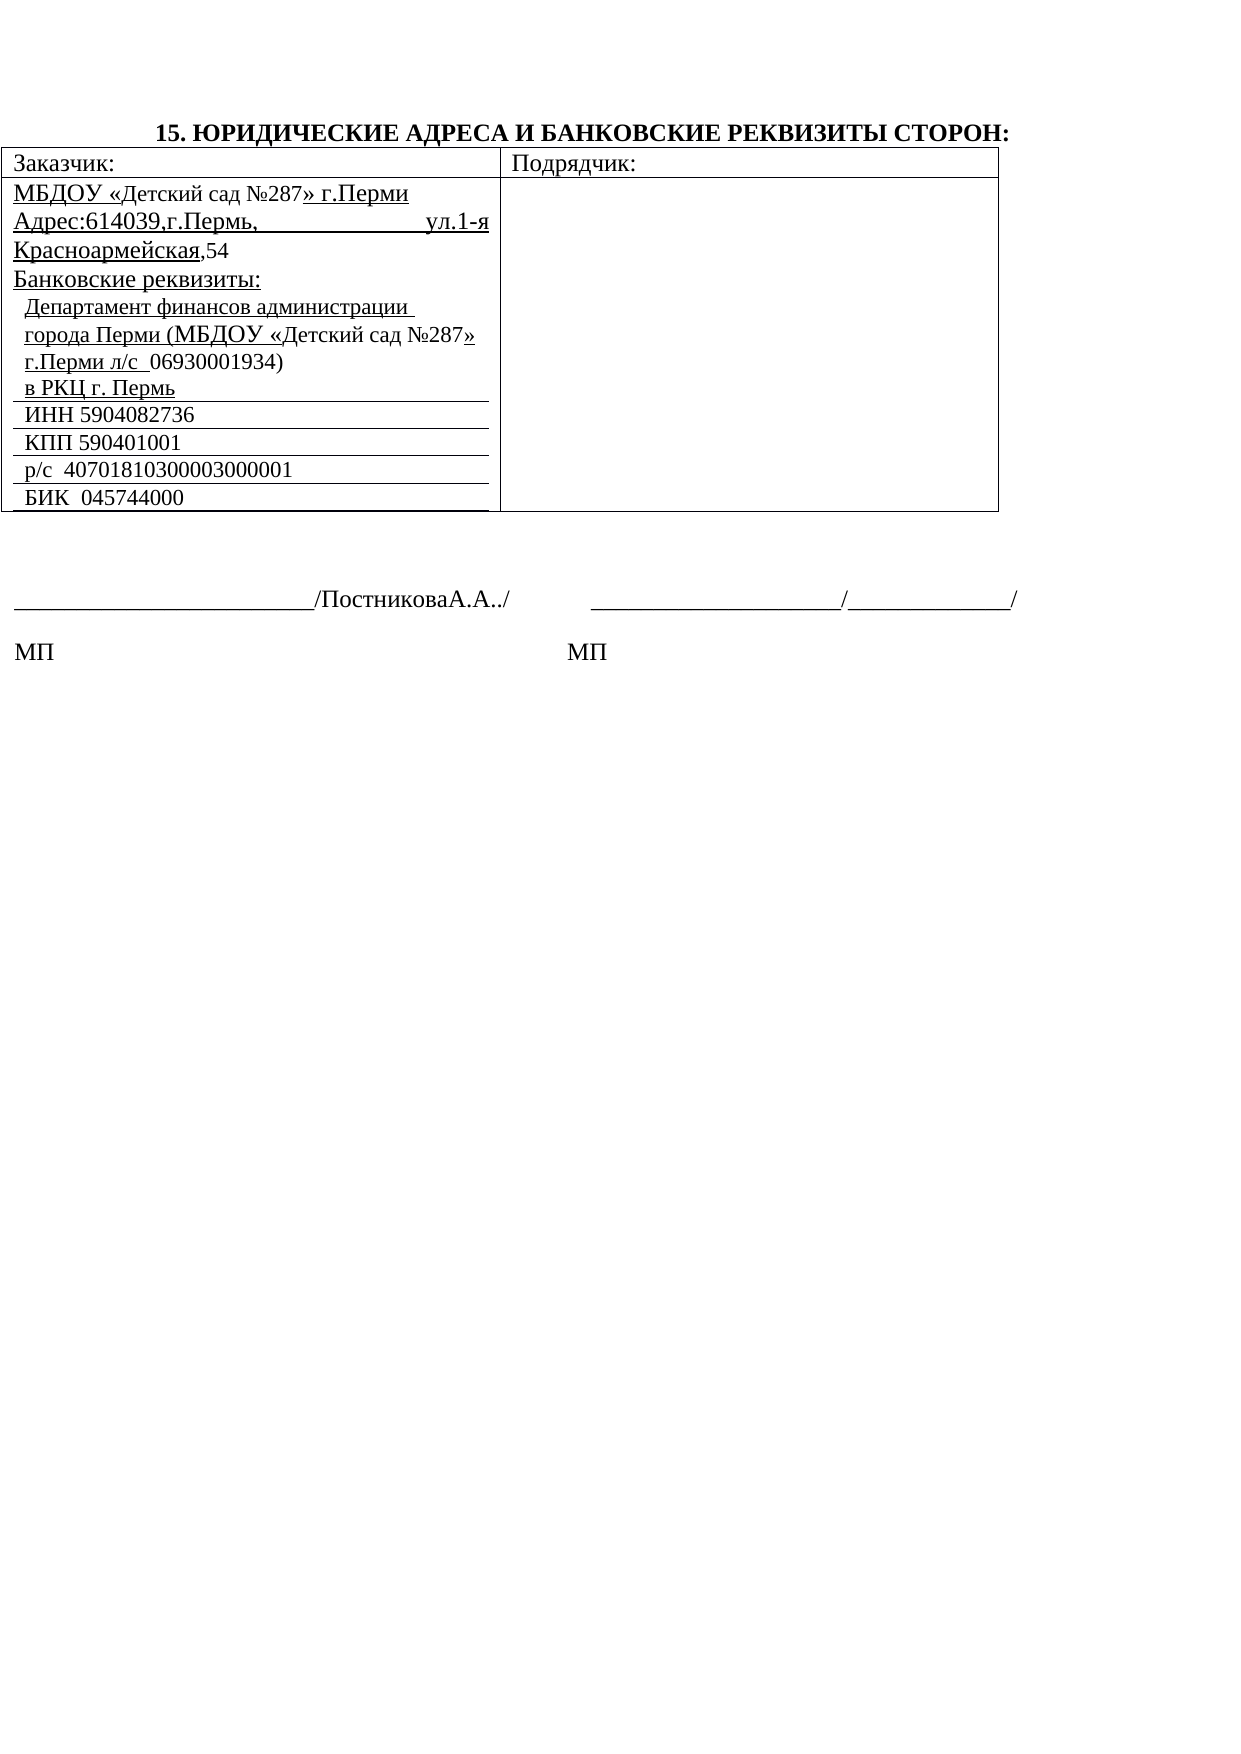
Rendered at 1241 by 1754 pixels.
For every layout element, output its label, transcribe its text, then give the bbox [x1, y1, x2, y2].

table_cell [501, 178, 998, 511]
table_header Заказчик: [2, 148, 500, 177]
text 15. ЮРИДИЧЕСКИЕ АДРЕСА И БАНКОВСКИЕ РЕКВИЗИТЫ СТОРОН: [14, 118, 1152, 147]
text МП МП [14, 637, 1152, 666]
text ________________________/ПостниковаА.А../ ____________________/_____________/ [14, 584, 1152, 613]
table_cell МБДОУ «Детский сад №287» г.Перми Адрес:614039,г.Пермь, ул.1-я Красноармейская,54 Банковские реквизиты: [2, 178, 500, 511]
table_header Подрядчик: [501, 148, 998, 177]
